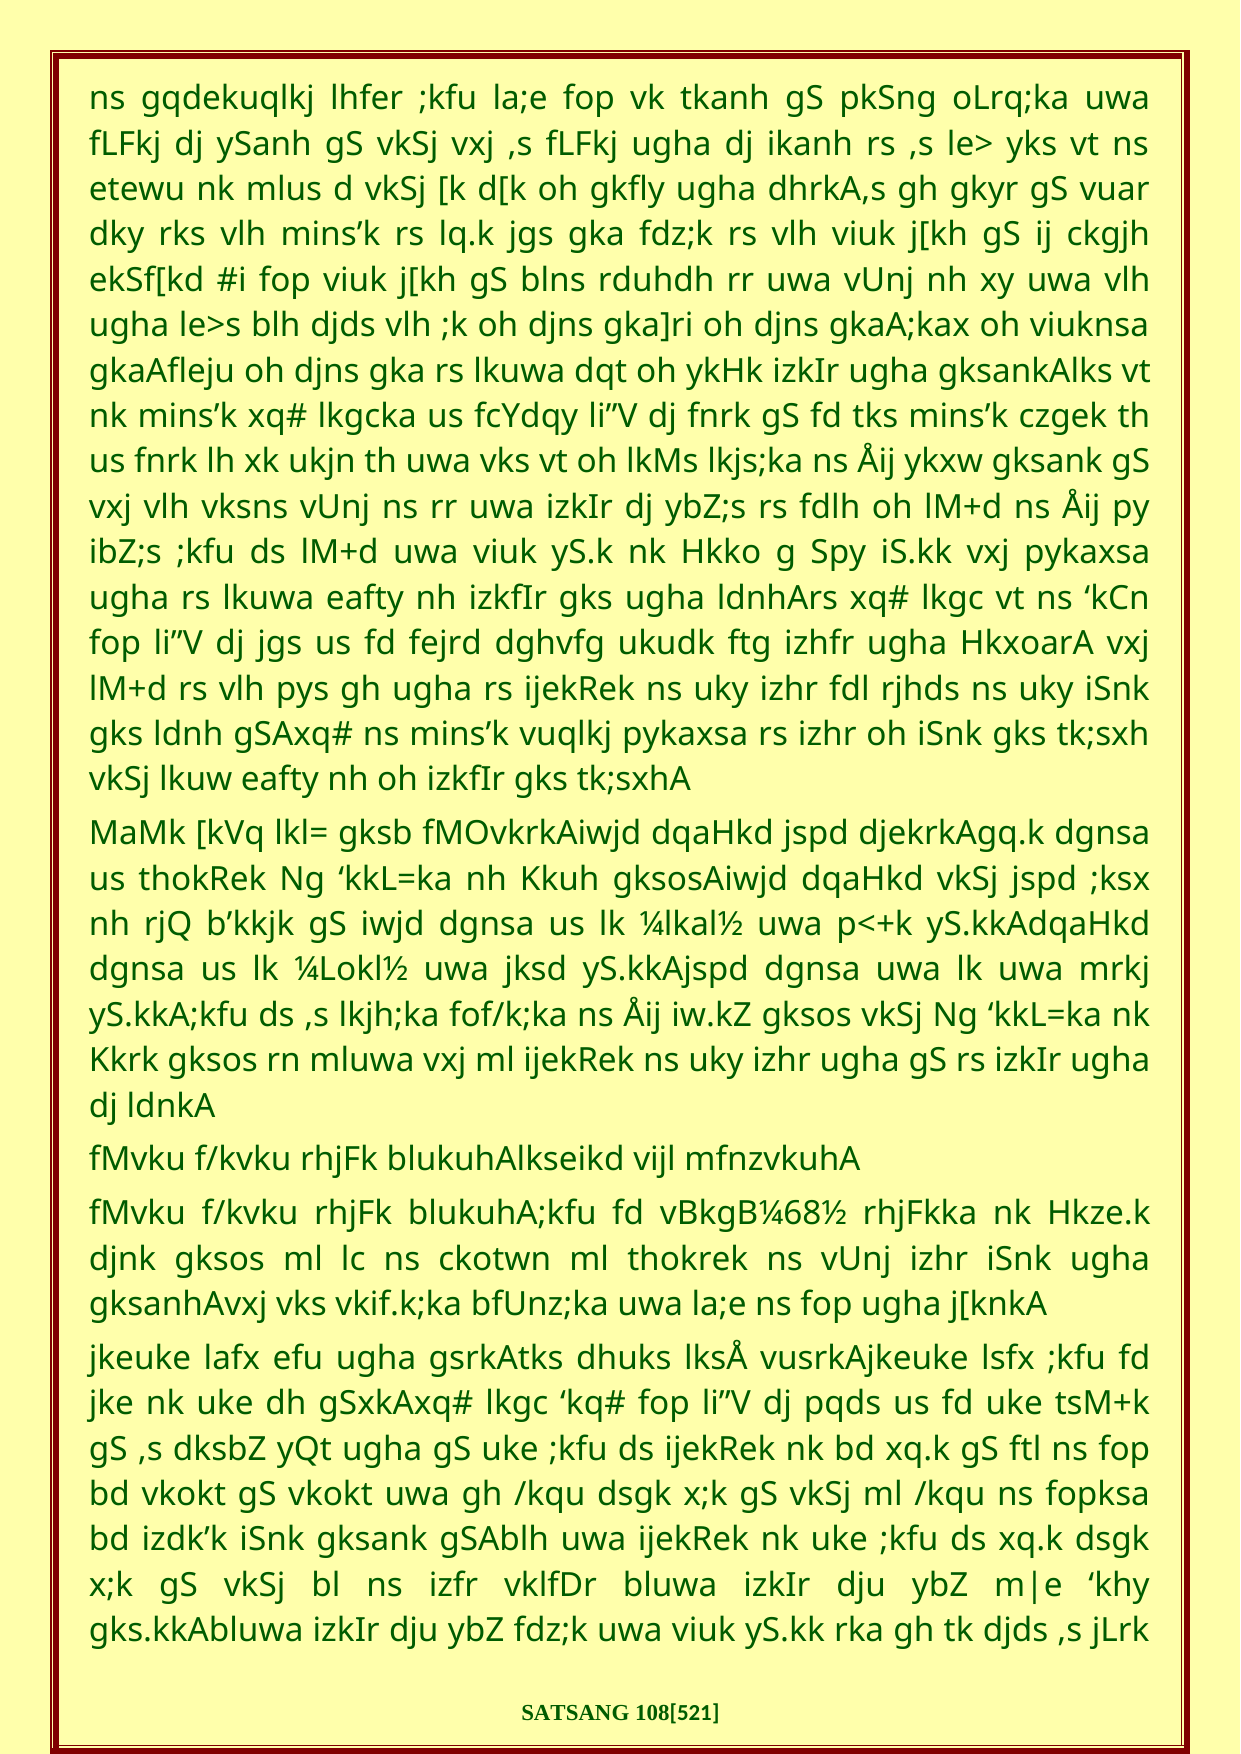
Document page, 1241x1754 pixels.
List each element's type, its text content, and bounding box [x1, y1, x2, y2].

text MaMk [kVq lkl= gksb fMOvkrkAiwjd dqaHkd jspd djekrkAgq.k dgnsa us thokRek Ng ‘kkL=ka nh Kkuh gksosAiwjd dqaHkd vkSj jspd ;ksx nh rjQ b’kkjk gS iwjd dgnsa us lk ¼lkal½ uwa p<+k yS.kkAdqaHkd dgnsa us lk ¼Lokl½ uwa jksd yS.kkAjspd dgnsa uwa lk uwa mrkj yS.kkA;kfu ds ,s lkjh;ka fof/k;ka ns Åij iw.kZ gksos vkSj Ng ‘kkL=ka nk Kkrk gksos rn mluwa vxj ml ijekRek ns uky izhr ugha gS rs izkIr ugha dj ldnkA [89, 809, 1152, 1127]
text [89, 1333, 1152, 1651]
text fMvku f/kvku rhjFk blukuhA;kfu fd vBkgB¼68½ rhjFkka nk Hkze.k djnk gksos ml lc ns ckotwn ml thokrek ns vUnj izhr iSnk ugha gksanhAvxj vks vkif.k;ka bfUnz;ka uwa la;e ns fop ugha j[knkA [89, 1189, 1152, 1325]
text fMvku f/kvku rhjFk blukuhAlkseikd vijl mfnzvkuhA [89, 1135, 1152, 1181]
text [89, 74, 1152, 801]
